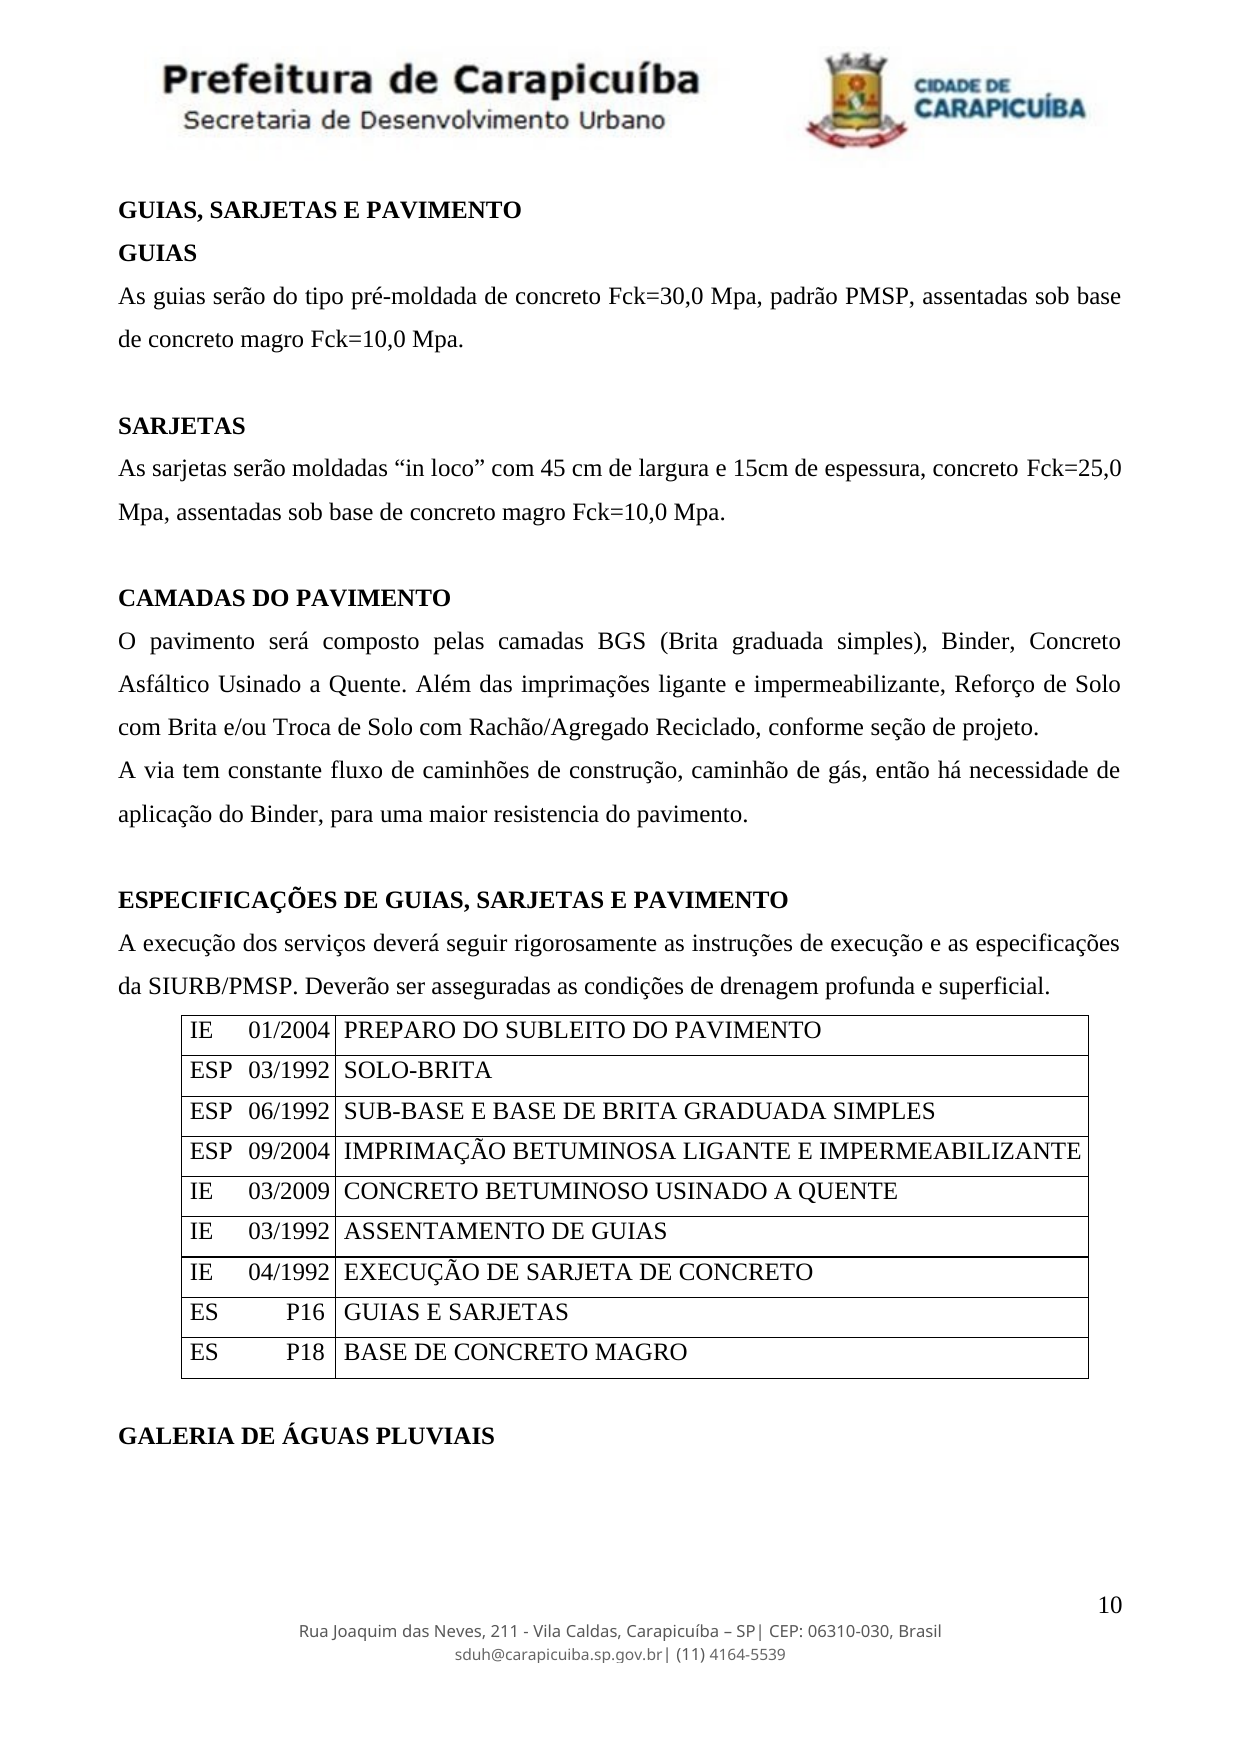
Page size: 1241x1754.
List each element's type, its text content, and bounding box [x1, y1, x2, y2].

table_cell IMPRIMAÇÃO BETUMINOSA LIGANTE E IMPERMEABILIZANTE [336, 1137, 1088, 1176]
text A via tem constante fluxo de caminhões de construção, caminhão de gás, então há necessidade de aplicação do Binder, para uma maior resistencia do pavimento. [118, 756, 1122, 827]
table_cell ESP [182, 1056, 239, 1096]
table_cell SOLO-BRITA [336, 1056, 1088, 1096]
text As guias serão do tipo pré-moldada de concreto Fck=30,0 Mpa, padrão PMSP, assentadas sob base de concreto magro Fck=10,0 Mpa. [118, 281, 1122, 353]
table_cell 03/1992 [240, 1056, 335, 1096]
table_cell IE [182, 1217, 239, 1256]
table_cell 03/1992 [240, 1217, 335, 1256]
subtitle GALERIA DE ÁGUAS PLUVIAIS [118, 1421, 1134, 1450]
table_cell EXECUÇÃO DE SARJETA DE CONCRETO [336, 1258, 1088, 1297]
picture [144, 46, 1108, 168]
subtitle CAMADAS DO PAVIMENTO [118, 583, 1134, 612]
table_cell IE [182, 1177, 239, 1216]
table_cell ES [182, 1338, 239, 1377]
table_cell P18 [240, 1338, 335, 1377]
table_cell IE [182, 1258, 239, 1297]
table_header 01/2004 [240, 1016, 335, 1055]
table_cell ES [182, 1298, 239, 1337]
table_cell ESP [182, 1137, 239, 1176]
subtitle SARJETAS [118, 411, 1134, 440]
table_cell GUIAS E SARJETAS [336, 1298, 1088, 1337]
table_cell 09/2004 [240, 1137, 335, 1176]
text A execução dos serviços deverá seguir rigorosamente as instruções de execução e as especificações da SIURB/PMSP. Deverão ser asseguradas as condições de drenagem profunda e superficial. [118, 928, 1121, 1000]
subtitle ESPECIFICAÇÕES DE GUIAS, SARJETAS E PAVIMENTO [118, 885, 1134, 914]
table_cell P16 [240, 1298, 335, 1337]
table_cell CONCRETO BETUMINOSO USINADO A QUENTE [336, 1177, 1088, 1216]
table_header IE [182, 1016, 239, 1055]
table_cell ASSENTAMENTO DE GUIAS [336, 1217, 1088, 1256]
table_cell 03/2009 [240, 1177, 335, 1216]
table_cell 06/1992 [240, 1097, 335, 1136]
subtitle GUIAS, SARJETAS E PAVIMENTO GUIAS [118, 195, 524, 267]
table_cell ESP [182, 1097, 239, 1136]
text As sarjetas serão moldadas “in loco” com 45 cm de largura e 15cm de espessura, concreto Fck=25,0 Mpa, assentadas sob base de concreto magro Fck=10,0 Mpa. [118, 453, 1122, 525]
table_cell SUB-BASE E BASE DE BRITA GRADUADA SIMPLES [336, 1097, 1088, 1136]
table_cell 04/1992 [240, 1258, 335, 1297]
table_header PREPARO DO SUBLEITO DO PAVIMENTO [336, 1016, 1088, 1055]
table_cell BASE DE CONCRETO MAGRO [336, 1338, 1088, 1377]
text O pavimento será composto pelas camadas BGS (Brita graduada simples), Binder, Concreto Asfáltico Usinado a Quente. Além das imprimações ligante e impermeabilizante, Reforço de Solo com Brita e/ou Troca de Solo com Rachão/Agregado Reciclado, conforme seção de projeto. [118, 626, 1122, 741]
